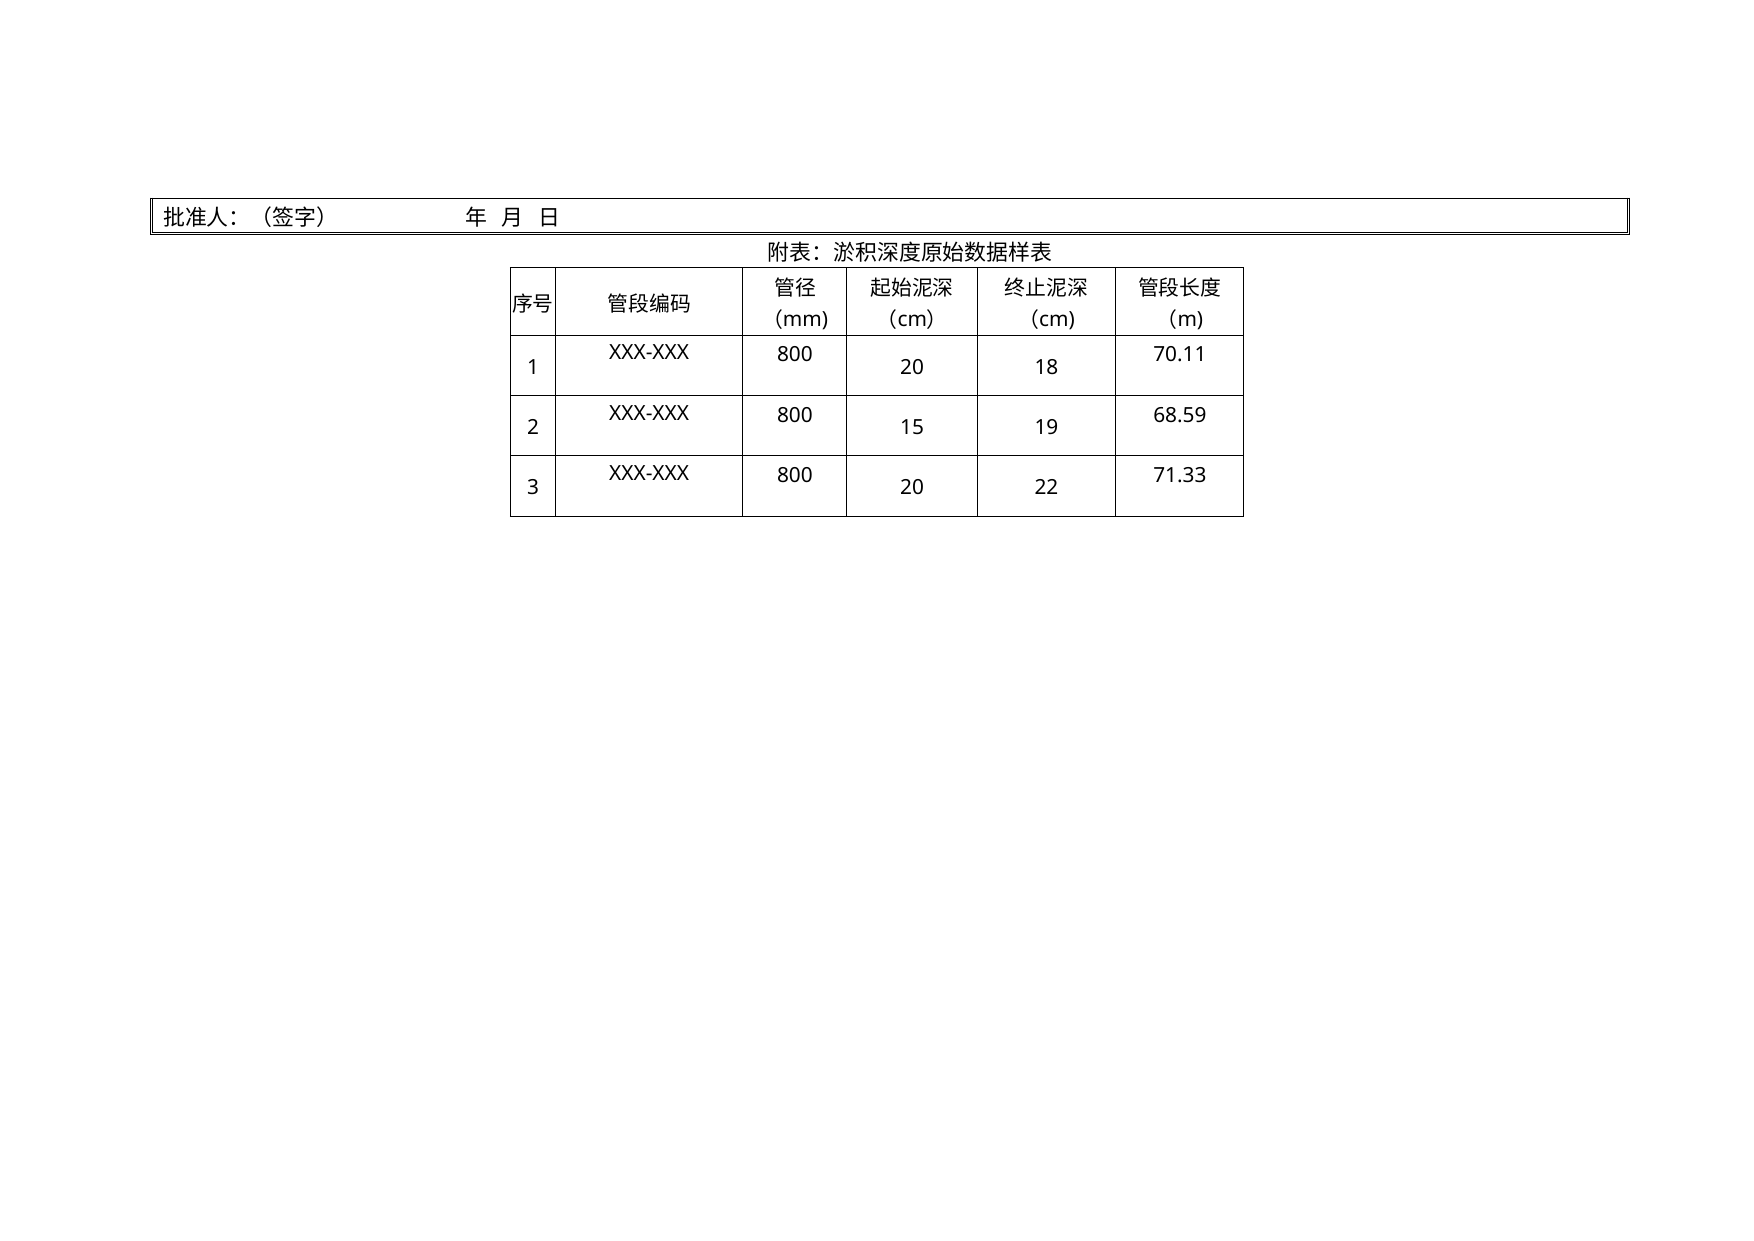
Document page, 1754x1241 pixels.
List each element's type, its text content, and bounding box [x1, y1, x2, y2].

table_header 序号 [511, 268, 555, 335]
table_cell 71.33 [1116, 456, 1243, 516]
table_cell 20 [847, 456, 977, 516]
table_cell 3 [511, 456, 555, 516]
table_cell 15 [847, 396, 977, 455]
table_cell 68.59 [1116, 396, 1243, 455]
table_header 起始泥深（cm） [847, 268, 977, 335]
table_cell 800 [743, 336, 846, 395]
table_header 管段编码 [556, 268, 742, 335]
table_cell XXX-XXX [556, 336, 742, 395]
table_header 管径（mm) [743, 268, 846, 335]
table_cell 70.11 [1116, 336, 1243, 395]
table_cell 1 [511, 336, 555, 395]
table_cell 20 [847, 336, 977, 395]
table_cell 800 [743, 456, 846, 516]
table_cell 22 [978, 456, 1115, 516]
table_cell 800 [743, 396, 846, 455]
table_cell 2 [511, 396, 555, 455]
table_cell XXX-XXX [556, 456, 742, 516]
text 附表：淤积深度原始数据样表 [150, 235, 1604, 267]
table_cell 19 [978, 396, 1115, 455]
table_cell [153, 199, 1627, 232]
table_header 管段长度（m) [1116, 268, 1243, 335]
table_header 终止泥深（cm) [978, 268, 1115, 335]
table_cell 18 [978, 336, 1115, 395]
table_cell XXX-XXX [556, 396, 742, 455]
